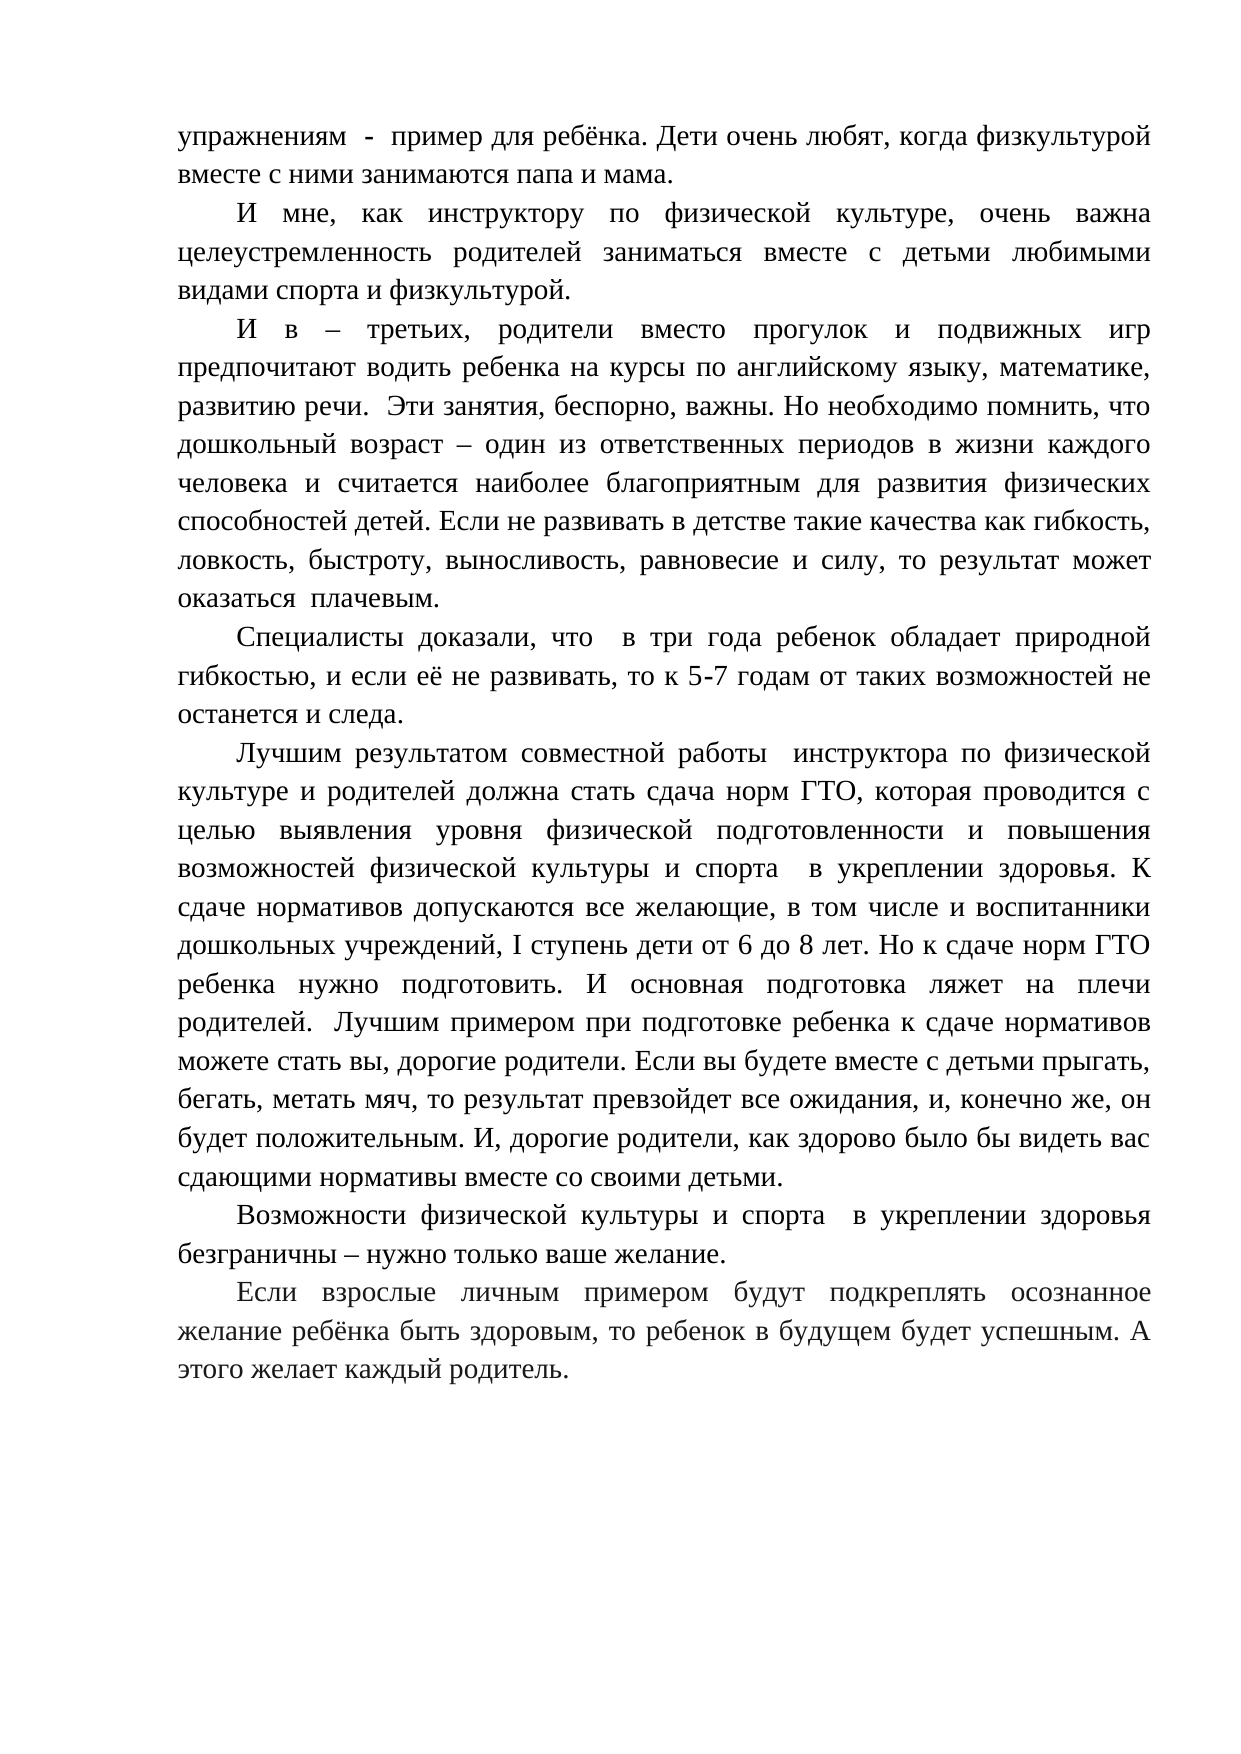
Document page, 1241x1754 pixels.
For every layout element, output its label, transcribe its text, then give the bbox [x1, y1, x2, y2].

text Возможности физической культуры и спорта в укреплении здоровья безграничны – нужно только ваше желание. [177, 1197, 1152, 1269]
text Если взрослые личным примером будут подкреплять осознанное желание ребёнка быть здоровым, то ребенок в будущем будет успешным. А этого желает каждый родитель. [177, 1346, 1152, 1385]
text Если взрослые личным примером будут подкреплять осознанное желание ребёнка быть здоровым, то ребенок в будущем будет успешным. А этого желает каждый родитель. [177, 1274, 1152, 1313]
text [177, 118, 1152, 190]
text Специалисты доказали, что в три года ребенок обладает природной гибкостью, и если её не развивать, то к 5-7 годам от таких возможностей не останется и следа. [177, 619, 1152, 730]
text И мне, как инструктору по физической культуре, очень важна целеустремленность родителей заниматься вместе с детьми любимыми видами спорта и физкультурой. [177, 195, 1152, 306]
text И в – третьих, родители вместо прогулок и подвижных игр предпочитают водить ребенка на курсы по английскому языку, математике, развитию речи. Эти занятия, беспорно, важны. Но необходимо помнить, что дошкольный возраст – один из ответственных периодов в жизни каждого человека и считается наиболее благоприятным для развития физических способностей детей. Если не развивать в детстве такие качества как гибкость, ловкость, быстроту, выносливость, равновесие и силу, то результат может оказаться плачевым. [177, 311, 1152, 614]
text Лучшим результатом совместной работы инструктора по физической культуре и родителей должна стать сдача норм ГТО, которая проводится с целью выявления уровня физической подготовленности и повышения возможностей физической культуры и спорта в укреплении здоровья. К сдаче нормативов допускаются все желающие, в том числе и воспитанники дошкольных учреждений, I ступень дети от 6 до 8 лет. Но к сдаче норм ГТО ребенка нужно подготовить. И основная подготовка ляжет на плечи родителей. Лучшим примером при подготовке ребенка к сдаче нормативов можете стать вы, дорогие родители. Если вы будете вместе с детьми прыгать, бегать, метать мяч, то результат превзойдет все ожидания, и, конечно же, он будет положительным. И, дорогие родители, как здорово было бы видеть вас сдающими нормативы вместе со своими детьми. [177, 735, 1152, 1192]
